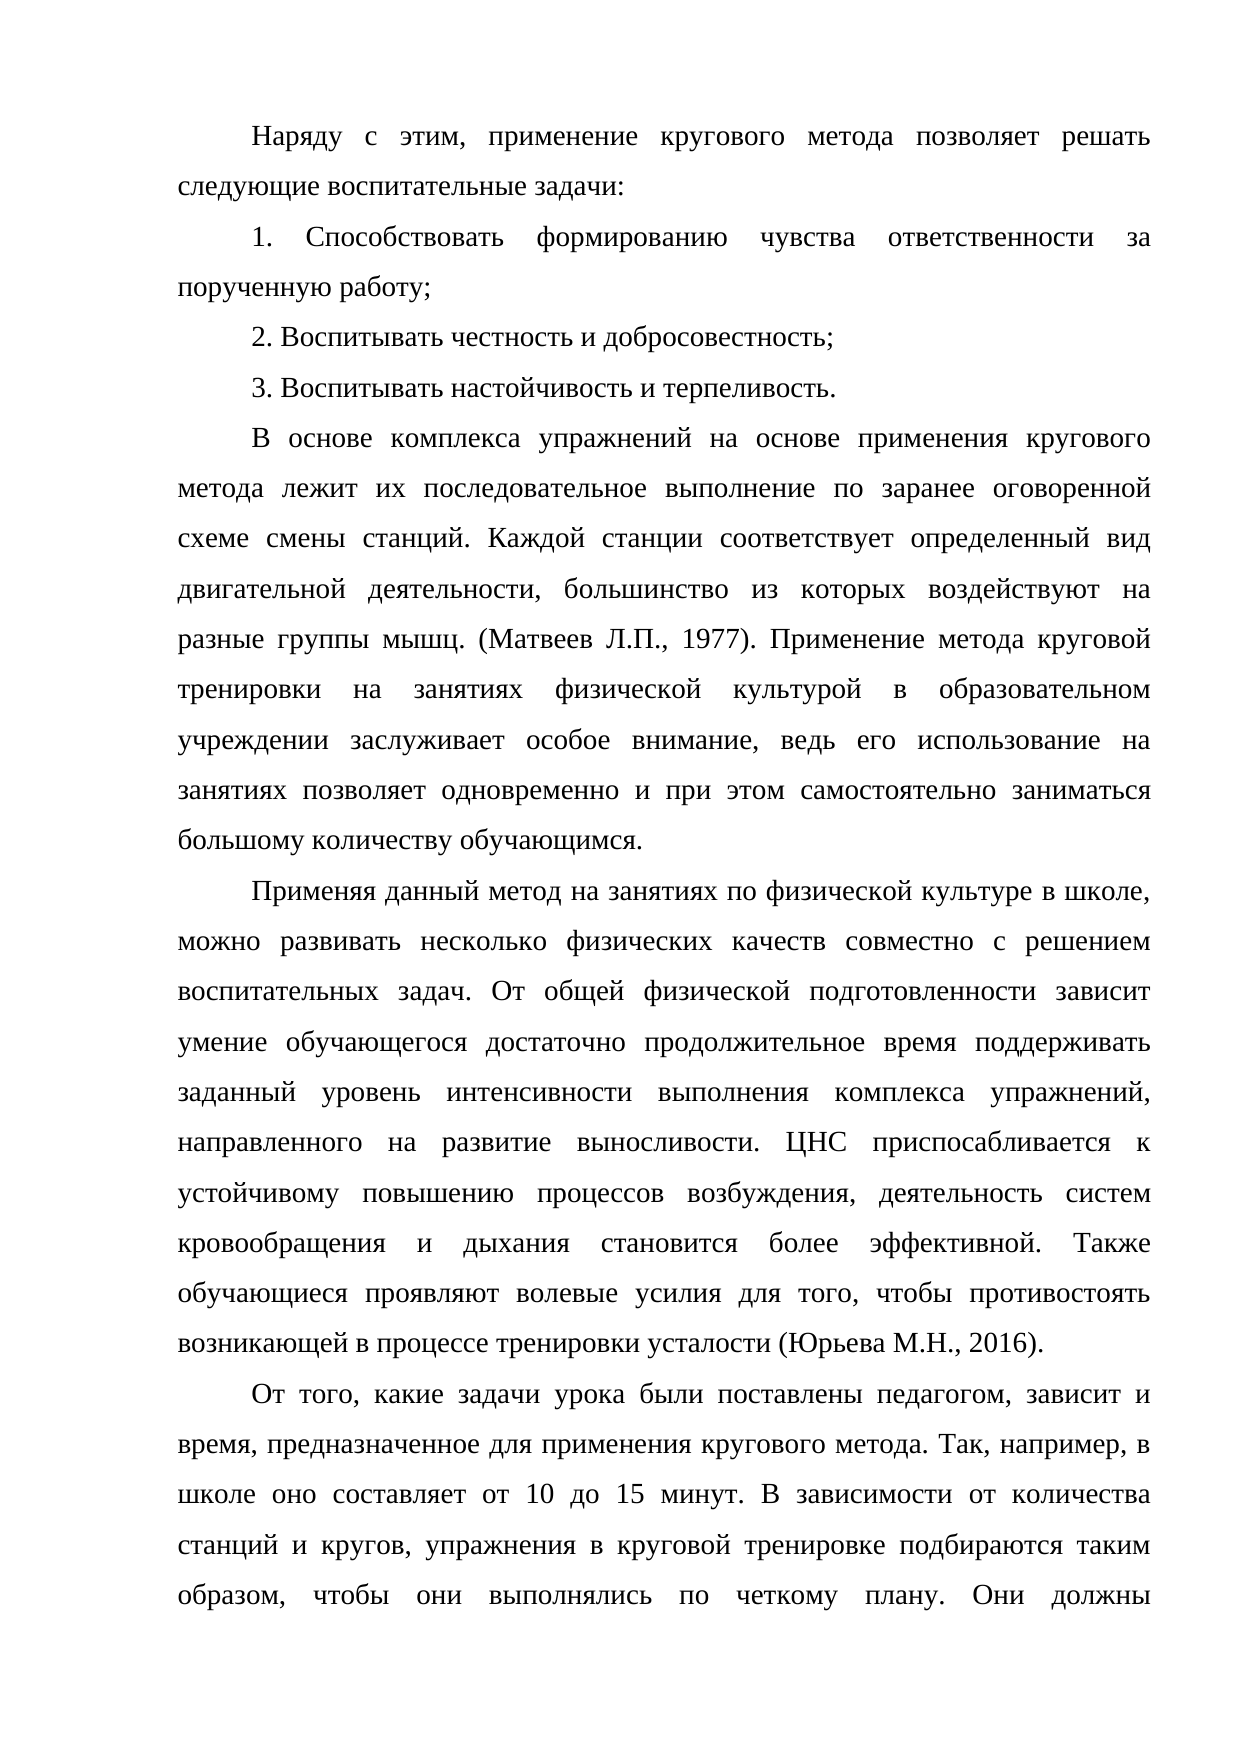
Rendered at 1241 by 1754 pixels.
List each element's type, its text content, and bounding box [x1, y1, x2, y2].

text 3. Воспитывать настойчивость и терпеливость. [177, 370, 1152, 403]
text Наряду с этим, применение кругового метода позволяет решать следующие воспитательные задачи: [177, 118, 1152, 202]
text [177, 1376, 1152, 1611]
text В основе комплекса упражнений на основе применения кругового метода лежит их последовательное выполнение по заранее оговоренной схеме смены станций. Каждой станции соответствует определенный вид двигательной деятельности, большинство из которых воздействуют на разные группы мышц. (Матвеев Л.П., 1977). Применение метода круговой тренировки на занятиях физической культурой в образовательном учреждении заслуживает особое внимание, ведь его использование на занятиях позволяет одновременно и при этом самостоятельно заниматься большому количеству обучающимся. [177, 420, 1152, 856]
text 2. Воспитывать честность и добросовестность; [177, 319, 1152, 353]
text Применяя данный метод на занятиях по физической культуре в школе, можно развивать несколько физических качеств совместно с решением воспитательных задач. От общей физической подготовленности зависит умение обучающегося достаточно продолжительное время поддерживать заданный уровень интенсивности выполнения комплекса упражнений, направленного на развитие выносливости. ЦНС приспосабливается к устойчивому повышению процессов возбуждения, деятельность систем кровообращения и дыхания становится более эффективной. Также обучающиеся проявляют волевые усилия для того, чтобы противостоять возникающей в процессе тренировки усталости (Юрьева М.Н., 2016). [177, 873, 1152, 1359]
text 1. Способствовать формированию чувства ответственности за порученную работу; [177, 219, 1152, 303]
